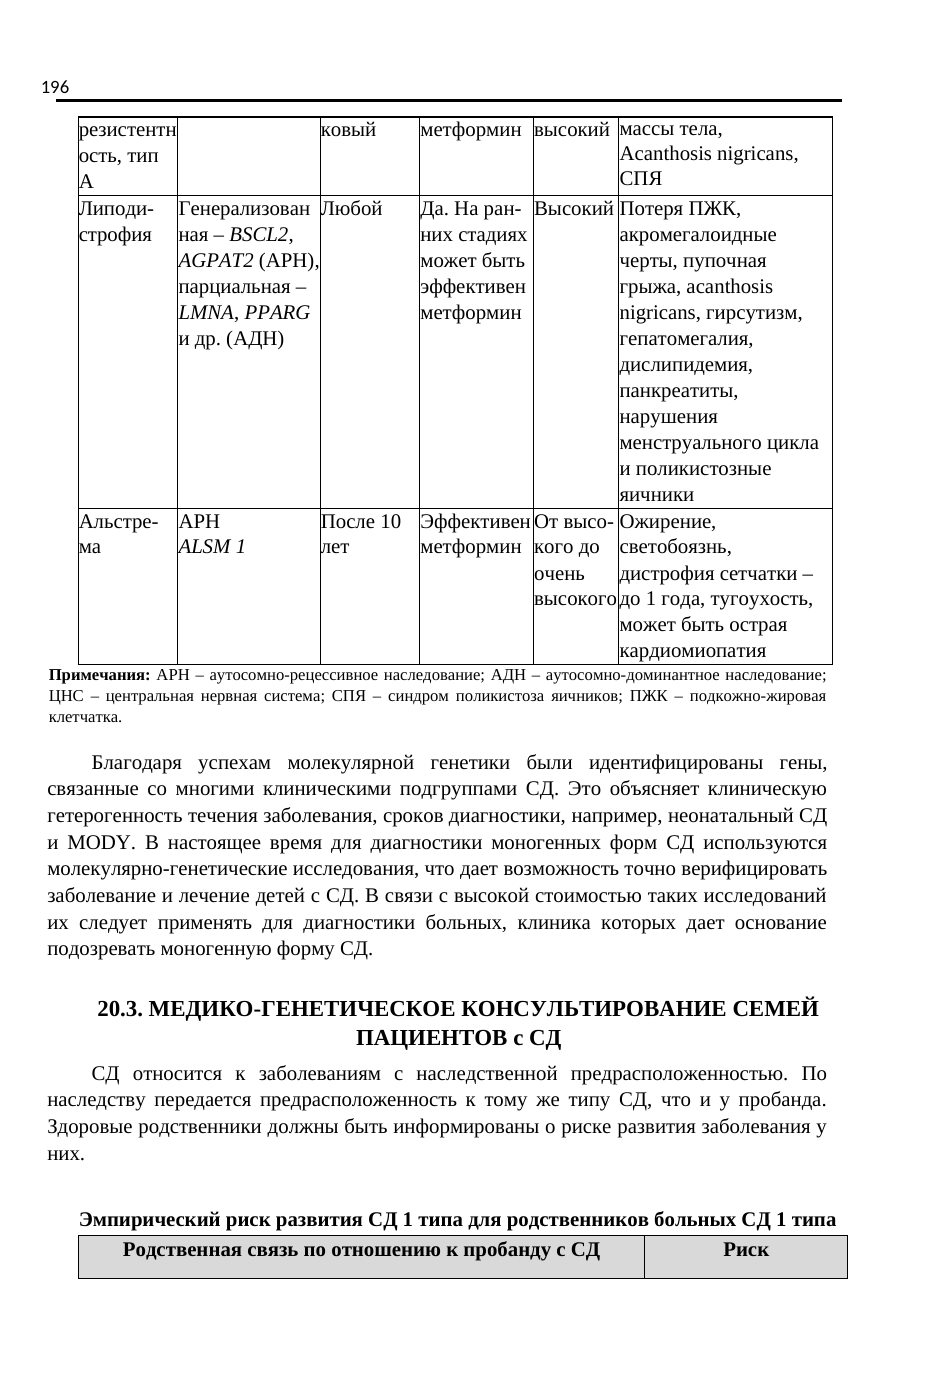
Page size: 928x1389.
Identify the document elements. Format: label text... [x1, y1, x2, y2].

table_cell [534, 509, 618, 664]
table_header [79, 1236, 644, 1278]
text Благодаря успехам молекулярной генетики были идентифицированы гены, связанные со многими клиническими подгруппами СД. Это объясняет клиническую гетерогенность течения заболевания, сроков диагностики, например, неонатальный СД и MODY. В настоящее время для диагностики моногенных форм СД используются молекулярно-генетические исследования, что дает возможность точно верифицировать заболевание и лечение детей с СД. В связи с высокой стоимостью таких исследований их следует применять для диагностики больных, клиника которых дает основание подозревать моногенную форму СД. [47, 749, 828, 960]
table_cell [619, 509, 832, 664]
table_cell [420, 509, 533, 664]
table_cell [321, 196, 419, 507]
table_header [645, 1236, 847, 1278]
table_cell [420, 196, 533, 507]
text Эмпирический риск развития СД 1 типа для родственников больных СД 1 типа [78, 1207, 859, 1231]
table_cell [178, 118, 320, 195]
text Примечания: АРН – аутосомно-рецессивное наследование; АДН – аутосомно-доминантное наследование; ЦНС – центральная нервная система; СПЯ – синдром поликистоза яичников; ПЖК – подкожно-жировая клетчатка. [48, 665, 828, 726]
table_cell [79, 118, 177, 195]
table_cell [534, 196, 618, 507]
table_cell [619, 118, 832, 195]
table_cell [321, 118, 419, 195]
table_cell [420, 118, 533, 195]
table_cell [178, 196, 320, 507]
subtitle 20.3. МЕДИКО-ГЕНЕТИЧЕСКОЕ КОНСУЛЬТИРОВАНИЕ СЕМЕЙ ПАЦИЕНТОВ с СД [60, 995, 856, 1051]
text СД относится к заболеваниям с наследственной предрасположенностью. По наследству передается предрасположенность к тому же типу СД, что и у пробанда. Здоровые родственники должны быть информированы о риске развития заболевания у них. [47, 1061, 828, 1164]
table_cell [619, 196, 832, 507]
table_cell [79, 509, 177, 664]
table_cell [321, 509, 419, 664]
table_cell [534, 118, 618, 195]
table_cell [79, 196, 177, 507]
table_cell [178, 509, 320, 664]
